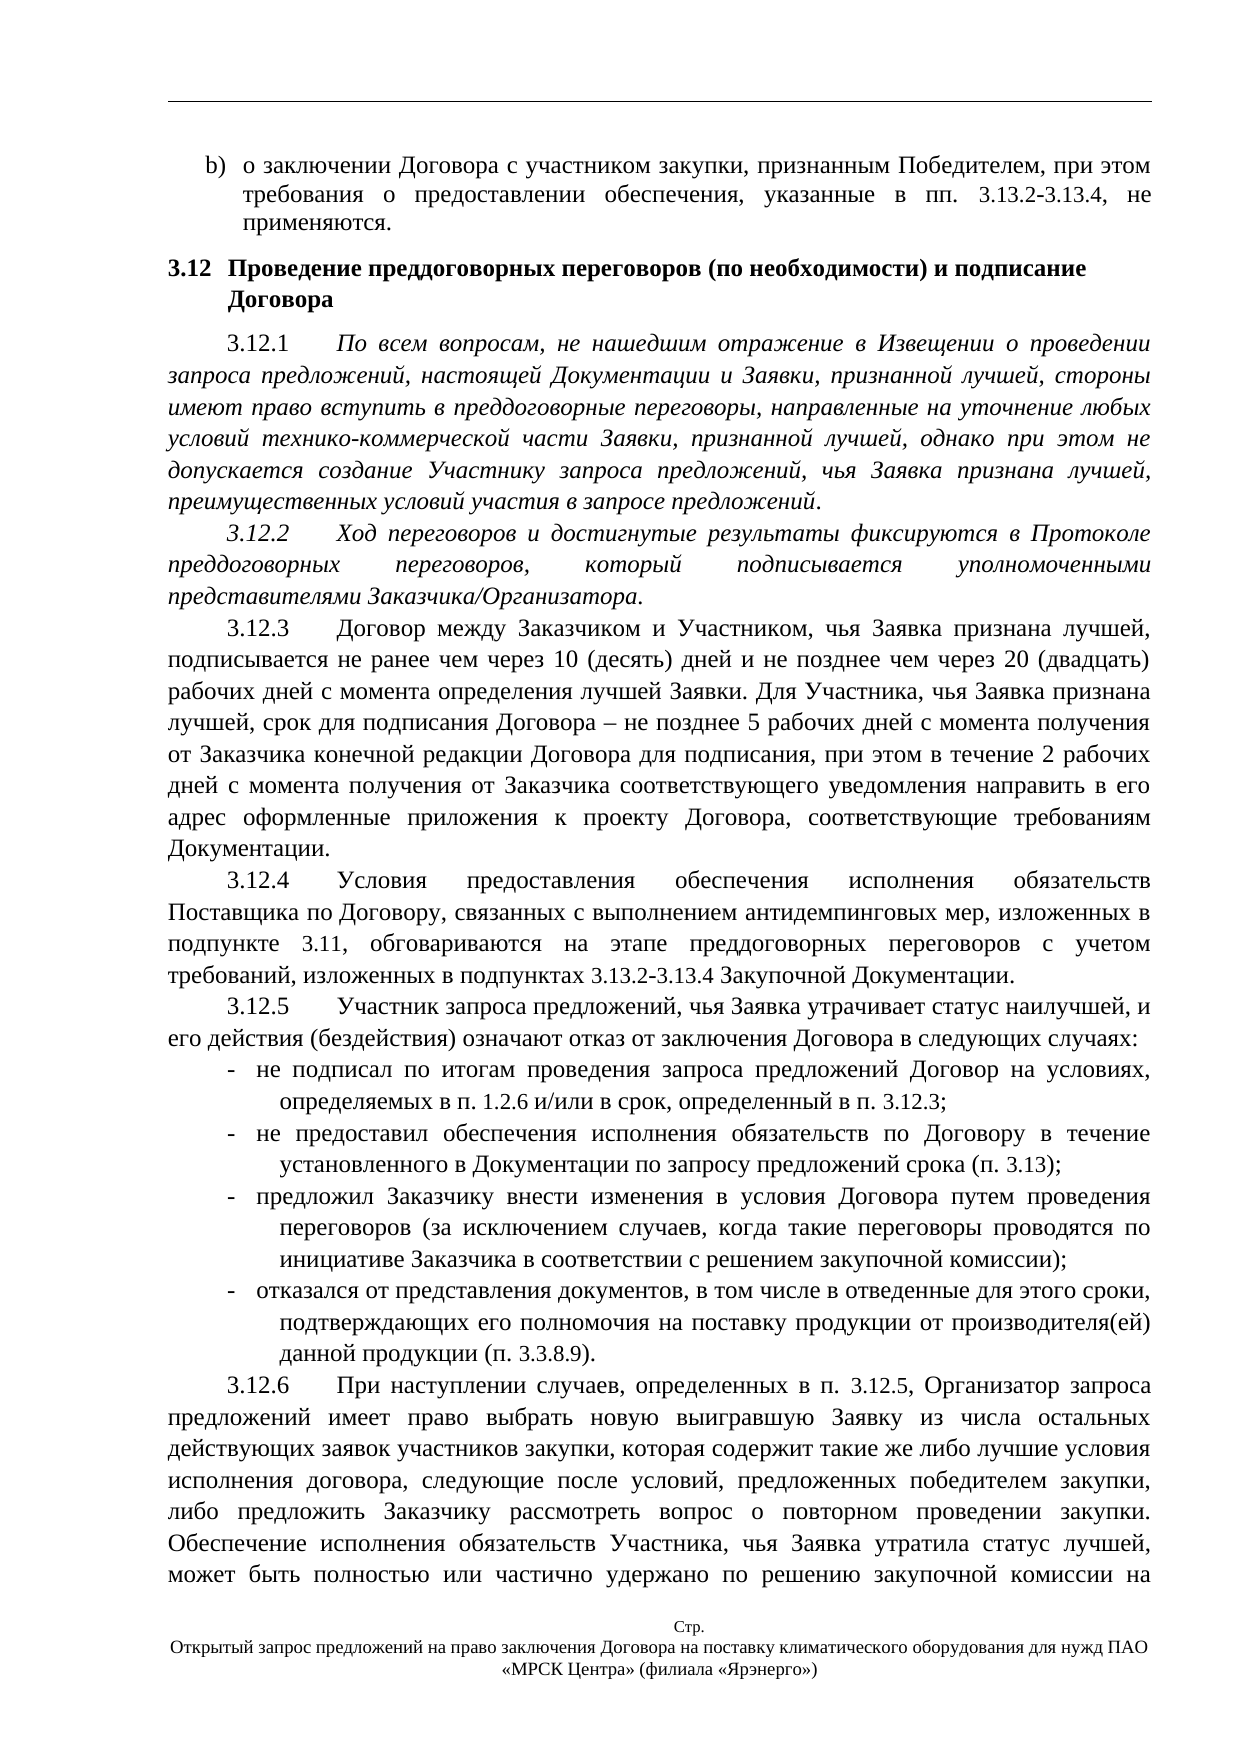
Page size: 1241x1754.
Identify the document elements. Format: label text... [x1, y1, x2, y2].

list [168, 1370, 1152, 1588]
list По всем вопросам, не нашедшим отражение в Извещении о проведении запроса предложений, настоящей Документации и Заявки, признанной лучшей, стороны имеют право вступить в преддоговорные переговоры, направленные на уточнение любых условий технико-коммерческой части Заявки, признанной лучшей, однако при этом не допускается создание Участнику запроса предложений, чья Заявка признана лучшей, преимущественных условий участия в запросе предложений. [168, 328, 1152, 515]
list предложил Заказчику внести изменения в условия Договора путем проведения переговоров (за исключением случаев, когда такие переговоры проводятся по инициативе Заказчика в соответствии с решением закупочной комиссии); [227, 1181, 1152, 1273]
list не предоставил обеспечения исполнения обязательств по Договору в течение установленного в Документации по запросу предложений срока (п. 3.13); [227, 1118, 1152, 1178]
list Договор между Заказчиком и Участником, чья Заявка признана лучшей, подписывается не ранее чем через 10 (десять) дней и не позднее чем через 20 (двадцать) рабочих дней с момента определения лучшей Заявки. Для Участника, чья Заявка признана лучшей, срок для подписания Договора – не позднее 5 рабочих дней с момента получения от Заказчика конечной редакции Договора для подписания, при этом в течение 2 рабочих дней с момента получения от Заказчика соответствующего уведомления направить в его адрес оформленные приложения к проекту Договора, соответствующие требованиям Документации. [168, 613, 1152, 862]
list отказался от представления документов, в том числе в отведенные для этого сроки, подтверждающих его полномочия на поставку продукции от производителя(ей) данной продукции (п. 3.3.8.9). [227, 1275, 1152, 1367]
list о заключении Договора с участником закупки, признанным Победителем, при этом требования о предоставлении обеспечения, указанные в пп. 3.13.2-3.13.4, не применяются. [205, 150, 1152, 236]
list Участник запроса предложений, чья Заявка утрачивает статус наилучшей, и его действия (бездействия) означают отказ от заключения Договора в следующих случаях: [168, 991, 1152, 1052]
list Ход переговоров и достигнутые результаты фиксируются в Протоколе преддоговорных переговоров, который подписывается уполномоченными представителями Заказчика/Организатора. [168, 518, 1152, 610]
list Условия предоставления обеспечения исполнения обязательств Поставщика по Договору, связанных с выполнением антидемпинговых мер, изложенных в подпункте 3.11, обговариваются на этапе преддоговорных переговоров с учетом требований, изложенных в подпунктах 3.13.2-3.13.4 Закупочной Документации. [168, 865, 1152, 988]
subtitle Проведение преддоговорных переговоров (по необходимости) и подписание Договора [168, 253, 1152, 313]
list не подписал по итогам проведения запроса предложений Договор на условиях, определяемых в п. 1.2.6 и/или в срок, определенный в п. 3.12.3; [227, 1054, 1152, 1115]
